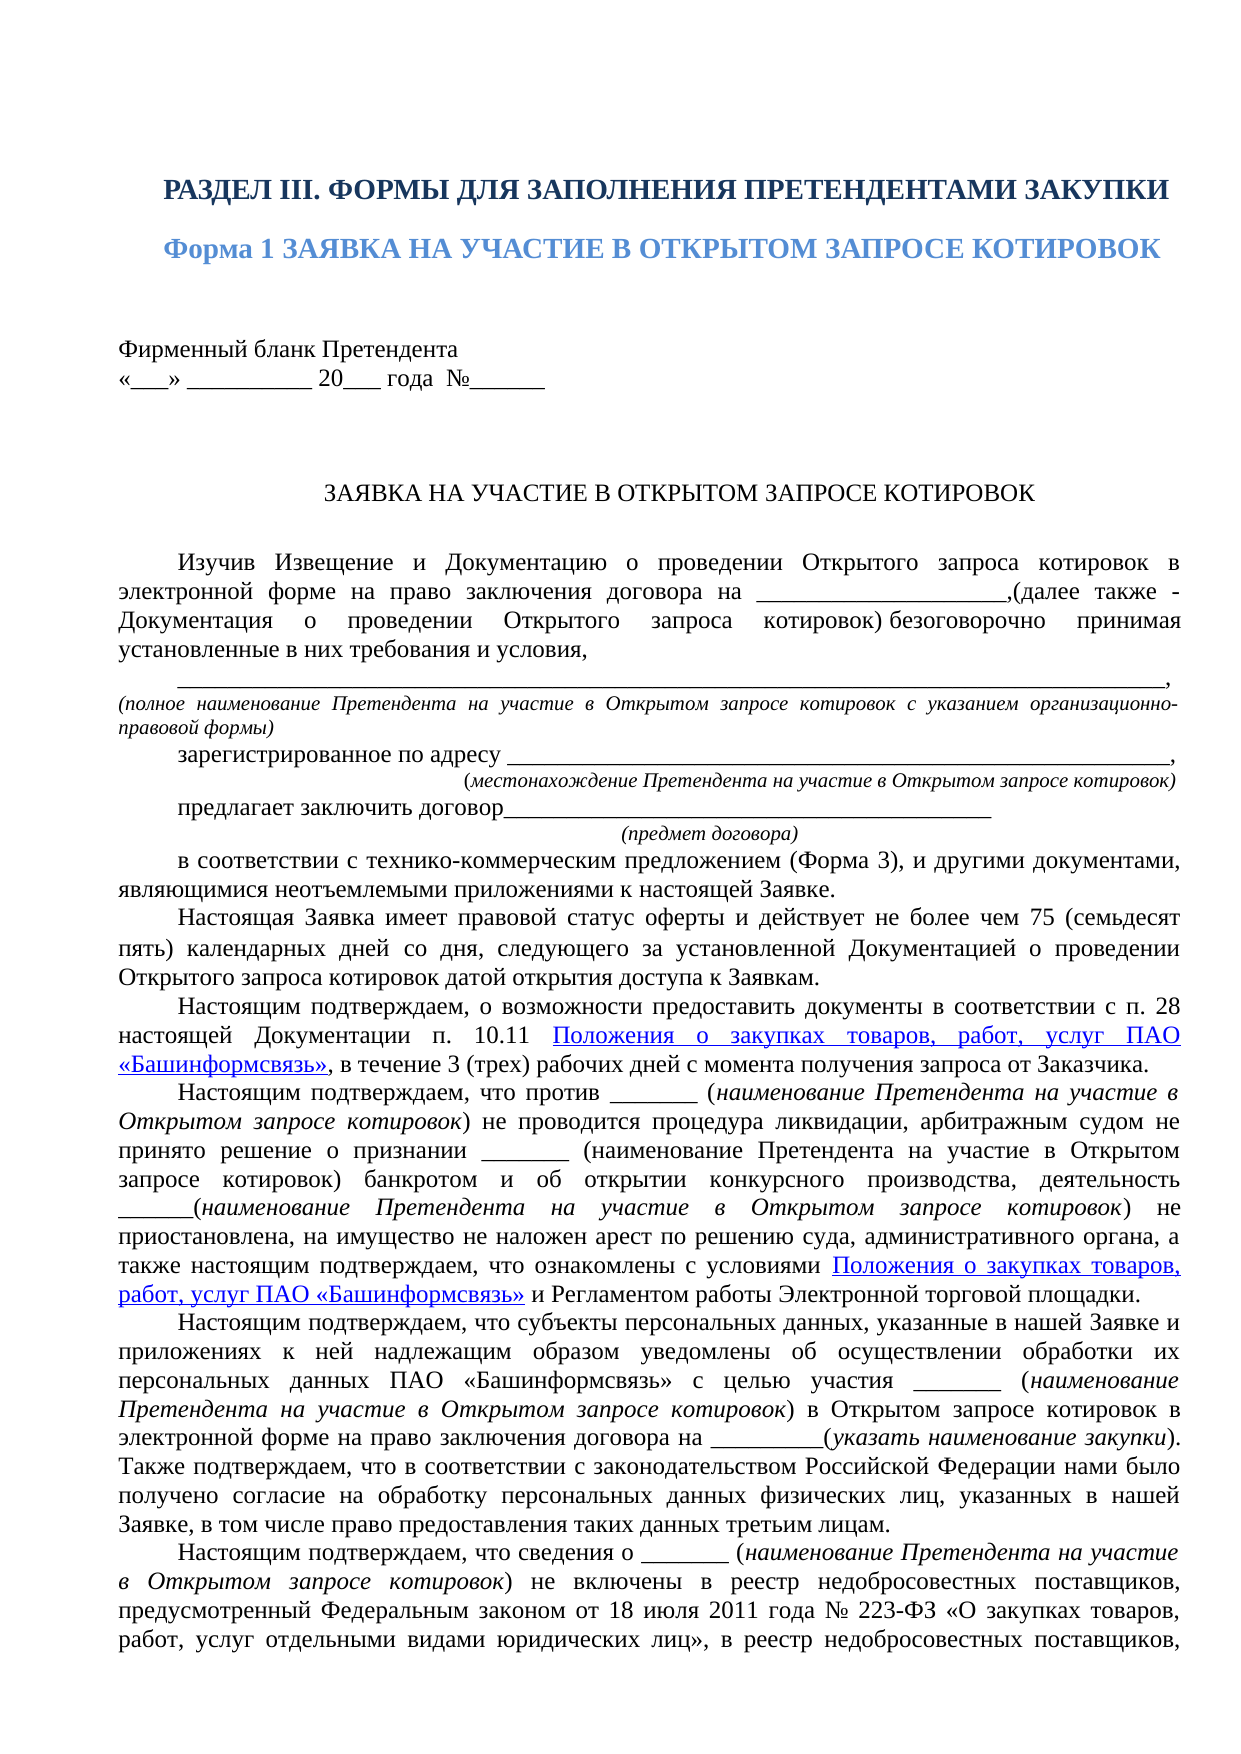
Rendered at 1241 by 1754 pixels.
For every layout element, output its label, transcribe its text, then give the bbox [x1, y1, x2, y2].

text Настоящим подтверждаем, о возможности предоставить документы в соответствии с п. 28 настоящей Документации п. 10.11 Положения о закупках товаров, работ, услуг ПАО «Башинформсвязь», в течение 3 (трех) рабочих дней с момента получения запроса от Заказчика. [118, 991, 1181, 1077]
text Настоящим подтверждаем, что субъекты персональных данных, указанные в нашей Заявке и приложениях к ней надлежащим образом уведомлены об осуществлении обработки их персональных данных ПАО «Башинформсвязь» с целью участия _______ (наименование Претендента на участие в Открытом запросе котировок) в Открытом запросе котировок в электронной форме на право заключения договора на _________(указать наименование закупки). Также подтверждаем, что в соответствии с законодательством Российской Федерации нами было получено согласие на обработку персональных данных физических лиц, указанных в нашей Заявке, в том числе право предоставления таких данных третьим лицам. [118, 1307, 1181, 1537]
text Фирменный бланк Претендента [118, 334, 1181, 363]
subtitle РАЗДЕЛ III. ФОРМЫ ДЛЯ ЗАПОЛНЕНИЯ ПРЕТЕНДЕНТАМИ ЗАКУПКИ [163, 172, 1181, 206]
text Настоящим подтверждаем, что против _______ (наименование Претендента на участие в Открытом запросе котировок) не проводится процедура ликвидации, арбитражным судом не принято решение о признании _______ (наименование Претендента на участие в Открытом запросе котировок) банкротом и об открытии конкурсного производства, деятельность ______(наименование Претендента на участие в Открытом запросе котировок) не приостановлена, на имущество не наложен арест по решению суда, административного органа, а также настоящим подтверждаем, что ознакомлены с условиями Положения о закупках товаров, работ, услуг ПАО «Башинформсвязь» и Регламентом работы Электронной торговой площадки. [118, 1077, 1181, 1307]
text предлагает заключить договор_______________________________________ [118, 792, 1181, 821]
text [118, 1537, 1181, 1652]
text (предмет договора) [118, 821, 1181, 845]
text (местонахождение Претендента на участие в Открытом запросе котировок) [118, 768, 1181, 792]
text «___» __________ 20___ года №______ [118, 363, 1181, 392]
text _______________________________________________________________________________, (полное наименование Претендента на участие в Открытом запросе котировок с указанием организационно-правовой формы) [118, 662, 1181, 739]
subtitle Форма 1 ЗАЯВКА НА УЧАСТИЕ В ОТКРЫТОМ ЗАПРОСЕ КОТИРОВОК [163, 231, 1181, 264]
text в соответствии с технико-коммерческим предложением (Форма 3), и другими документами, являющимися неотъемлемыми приложениями к настоящей Заявке. [118, 845, 1181, 902]
text Настоящая Заявка имеет правовой статус оферты и действует не более чем 75 (семьдесят пять) календарных дней со дня, следующего за установленной Документацией о проведении Открытого запроса котировок датой открытия доступа к Заявкам. [118, 902, 1181, 991]
text ЗАЯВКА НА УЧАСТИЕ В ОТКРЫТОМ ЗАПРОСЕ КОТИРОВОК [118, 478, 1181, 507]
text Изучив Извещение и Документацию о проведении Открытого запроса котировок в электронной форме на право заключения договора на ____________________,(далее также - Документация о проведении Открытого запроса котировок) безоговорочно принимая установленные в них требования и условия, [118, 547, 1181, 662]
text зарегистрированное по адресу _____________________________________________________, [118, 739, 1181, 768]
